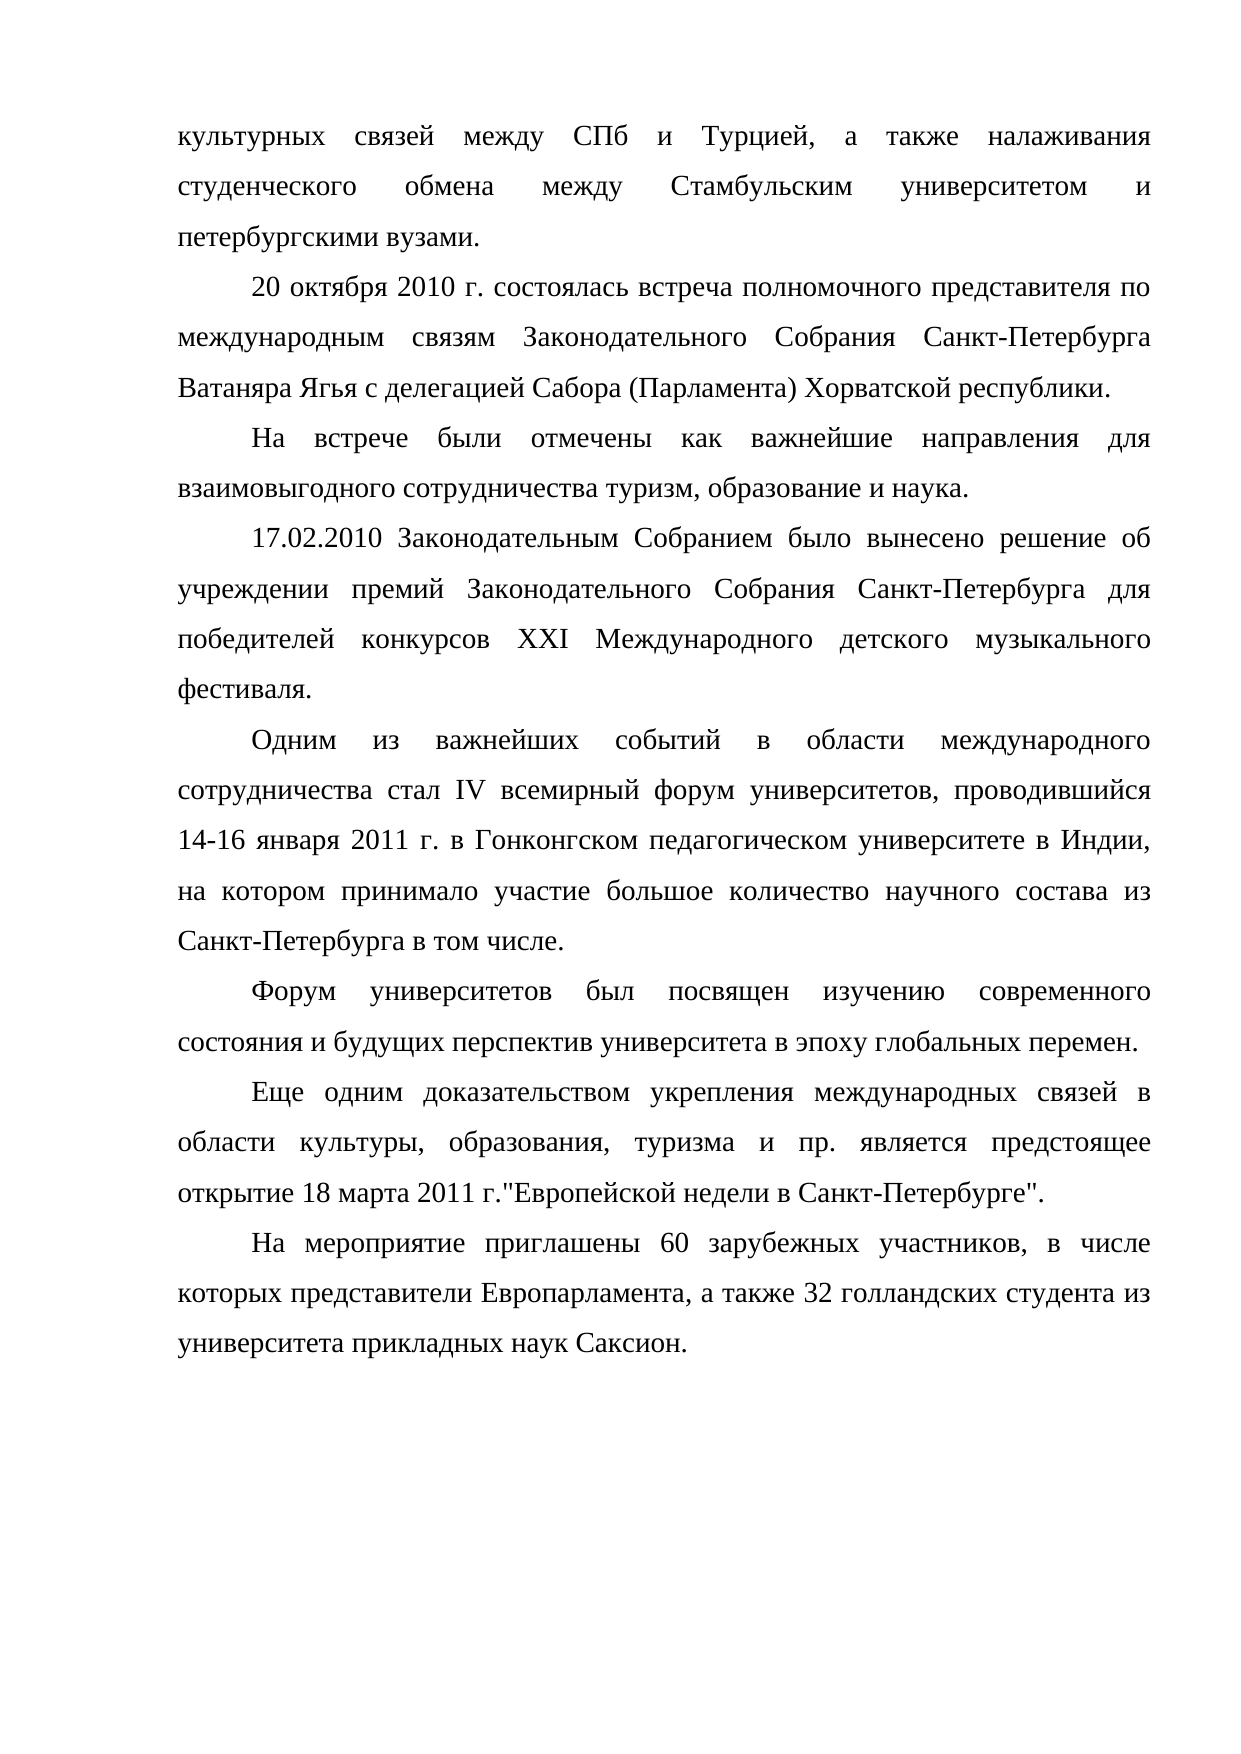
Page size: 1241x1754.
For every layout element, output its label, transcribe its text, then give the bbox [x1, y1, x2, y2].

text Форум университетов был посвящен изучению современного состояния и будущих перспектив университета в эпоху глобальных перемен. [177, 973, 1152, 1057]
text 17.02.2010 Законодательным Собранием было вынесено решение об учреждении премий Законодательного Собрания Санкт-Петербурга для победителей конкурсов ХХI Международного детского музыкального фестиваля. [177, 521, 1152, 705]
text На встрече были отмечены как важнейшие направления для взаимовыгодного сотрудничества туризм, образование и наука. [177, 420, 1152, 504]
text Еще одним доказательством укрепления международных связей в области культуры, образования, туризма и пр. является предстоящее открытие 18 марта 2011 г."Европейской недели в Санкт-Петербурге". [177, 1074, 1152, 1208]
text На мероприятие приглашены 60 зарубежных участников, в числе которых представители Европарламента, а также 32 голландских студента из университета прикладных наук Саксион. [177, 1225, 1152, 1359]
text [177, 118, 1152, 252]
text Одним из важнейших событий в области международного сотрудничества стал IV всемирный форум университетов, проводившийся 14-16 января 2011 г. в Гонконгском педагогическом университете в Индии, на котором принимало участие большое количество научного состава из Санкт-Петербурга в том числе. [177, 722, 1152, 957]
text 20 октября 2010 г. состоялась встреча полномочного представителя по международным связям Законодательного Собрания Санкт-Петербурга Ватаняра Ягья с делегацией Сабора (Парламента) Хорватской республики. [177, 269, 1152, 403]
